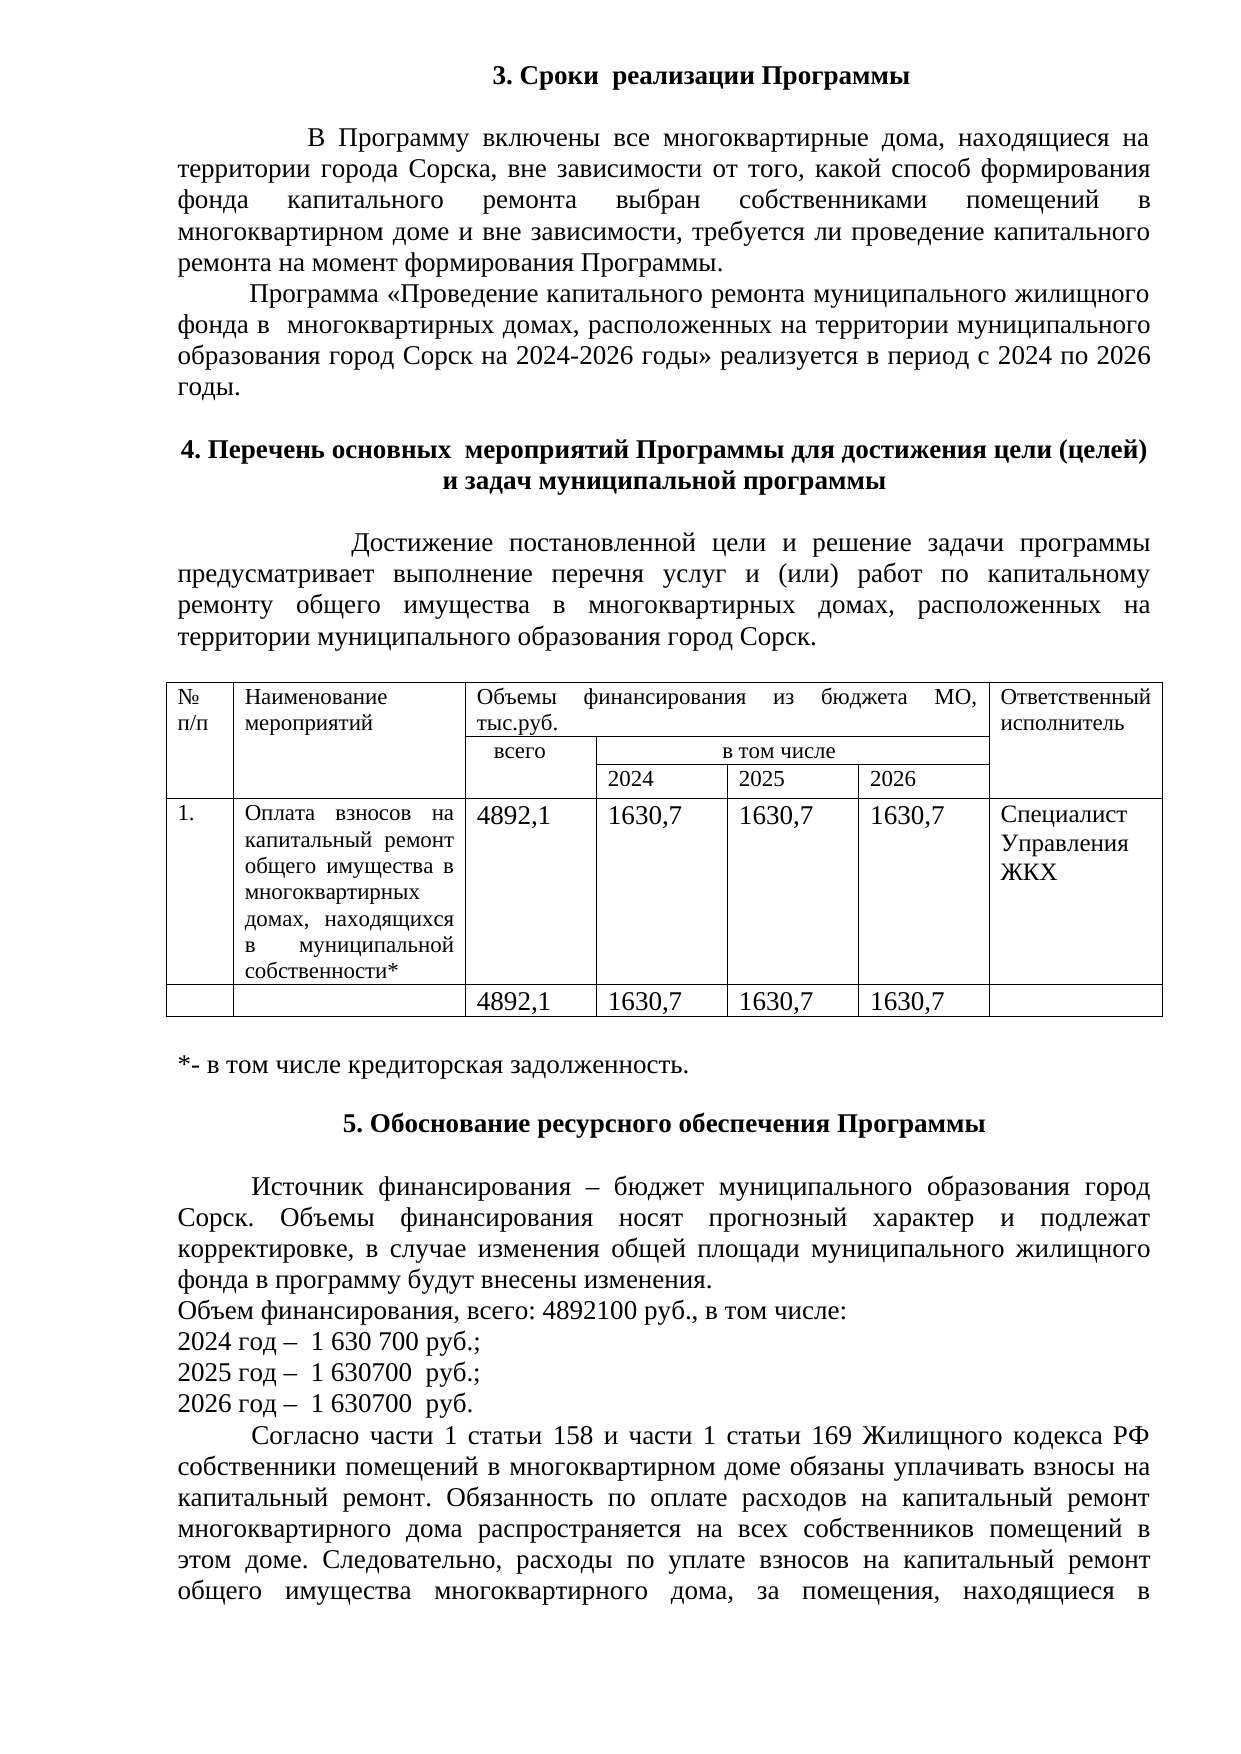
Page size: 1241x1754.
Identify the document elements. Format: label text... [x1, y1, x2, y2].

table_cell 1630,7 [597, 985, 727, 1016]
text 3. Сроки реализации Программы [177, 59, 1152, 90]
text 2025 год – 1 630700 руб.; [177, 1356, 1152, 1388]
table_cell всего [466, 737, 596, 798]
table_cell [990, 985, 1162, 1016]
table_header Наименование мероприятий [234, 683, 465, 798]
table_cell Специалист Управления ЖКХ [990, 799, 1162, 984]
table_cell 1630,7 [728, 799, 858, 984]
text Источник финансирования – бюджет муниципального образования город Сорск. Объемы финансирования носят прогнозный характер и подлежат корректировке, в случае изменения общей площади муниципального жилищного фонда в программу будут внесены изменения. [177, 1169, 1152, 1294]
table_cell 4892,1 [466, 985, 596, 1016]
table_header Объемы финансирования из бюджета МО, тыс.руб. [466, 683, 989, 736]
table_cell Оплата взносов на капитальный ремонт общего имущества в многоквартирных домах, находящихся в муниципальной собственности* [234, 799, 465, 984]
table_cell 1630,7 [728, 985, 858, 1016]
text *- в том числе кредиторская задолженность. [177, 1048, 1152, 1079]
text Достижение постановленной цели и решение задачи программы предусматривает выполнение перечня услуг и (или) работ по капитальному ремонту общего имущества в многоквартирных домах, расположенных на территории муниципального образования город Сорск. [177, 526, 1152, 651]
table_cell 2025 [728, 765, 858, 798]
text 4. Перечень основных мероприятий Программы для достижения цели (целей) и задач муниципальной программы [177, 433, 1152, 495]
table_cell [167, 985, 233, 1016]
table_cell 1. [167, 799, 233, 984]
table_cell в том числе [597, 737, 989, 764]
table_cell 1630,7 [597, 799, 727, 984]
table_cell 1630,7 [859, 985, 989, 1016]
text Программа «Проведение капитального ремонта муниципального жилищного фонда в многоквартирных домах, расположенных на территории муниципального образования город Сорск на 2024-2026 годы» реализуется в период с 2024 по 2026 годы. [177, 277, 1152, 402]
text 5. Обоснование ресурсного обеспечения Программы [177, 1107, 1152, 1138]
table_header № п/п [167, 683, 233, 798]
table_cell 2024 [597, 765, 727, 798]
text 2026 год – 1 630700 руб. [177, 1388, 1152, 1419]
table_cell 1630,7 [859, 799, 989, 984]
table_cell 4892,1 [466, 799, 596, 984]
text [177, 1419, 1152, 1606]
text В Программу включены все многоквартирные дома, находящиеся на территории города Сорска, вне зависимости от того, какой способ формирования фонда капитального ремонта выбран собственниками помещений в многоквартирном доме и вне зависимости, требуется ли проведение капитального ремонта на момент формирования Программы. [177, 121, 1152, 277]
table_cell 2026 [859, 765, 989, 798]
text Объем финансирования, всего: 4892100 руб., в том числе: [177, 1294, 1152, 1325]
table_cell [234, 985, 465, 1016]
table_header Ответственный исполнитель [990, 683, 1162, 798]
text 2024 год – 1 630 700 руб.; [177, 1325, 1152, 1356]
